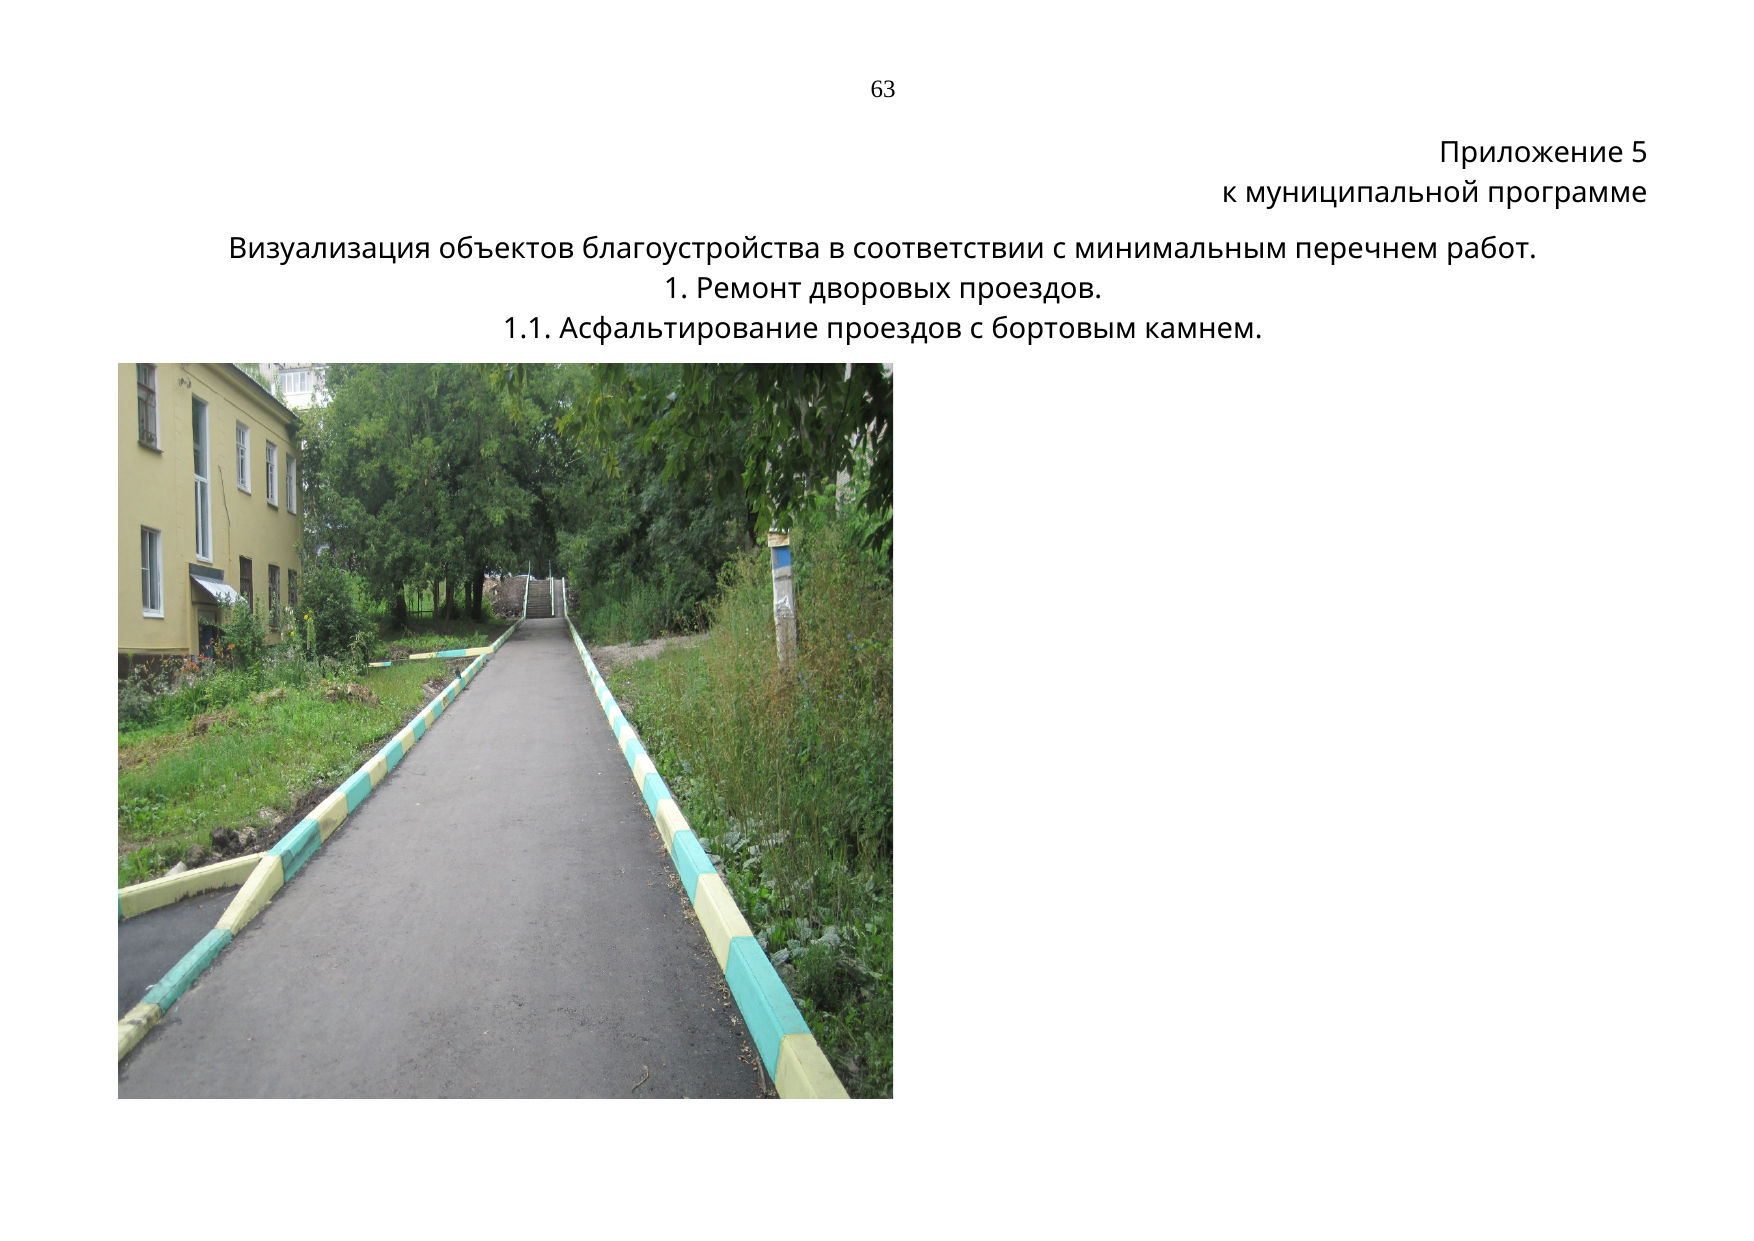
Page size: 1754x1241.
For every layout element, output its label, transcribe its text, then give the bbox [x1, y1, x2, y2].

title 1. Ремонт дворовых проездов. [118, 267, 1648, 307]
picture [118, 363, 894, 1099]
title 1.1. Асфальтирование проездов с бортовым камнем. [118, 307, 1648, 347]
title Визуализация объектов благоустройства в соответствии с минимальным перечнем работ. [118, 228, 1648, 267]
title к муниципальной программе [118, 171, 1648, 211]
title Приложение 5 [118, 131, 1648, 171]
